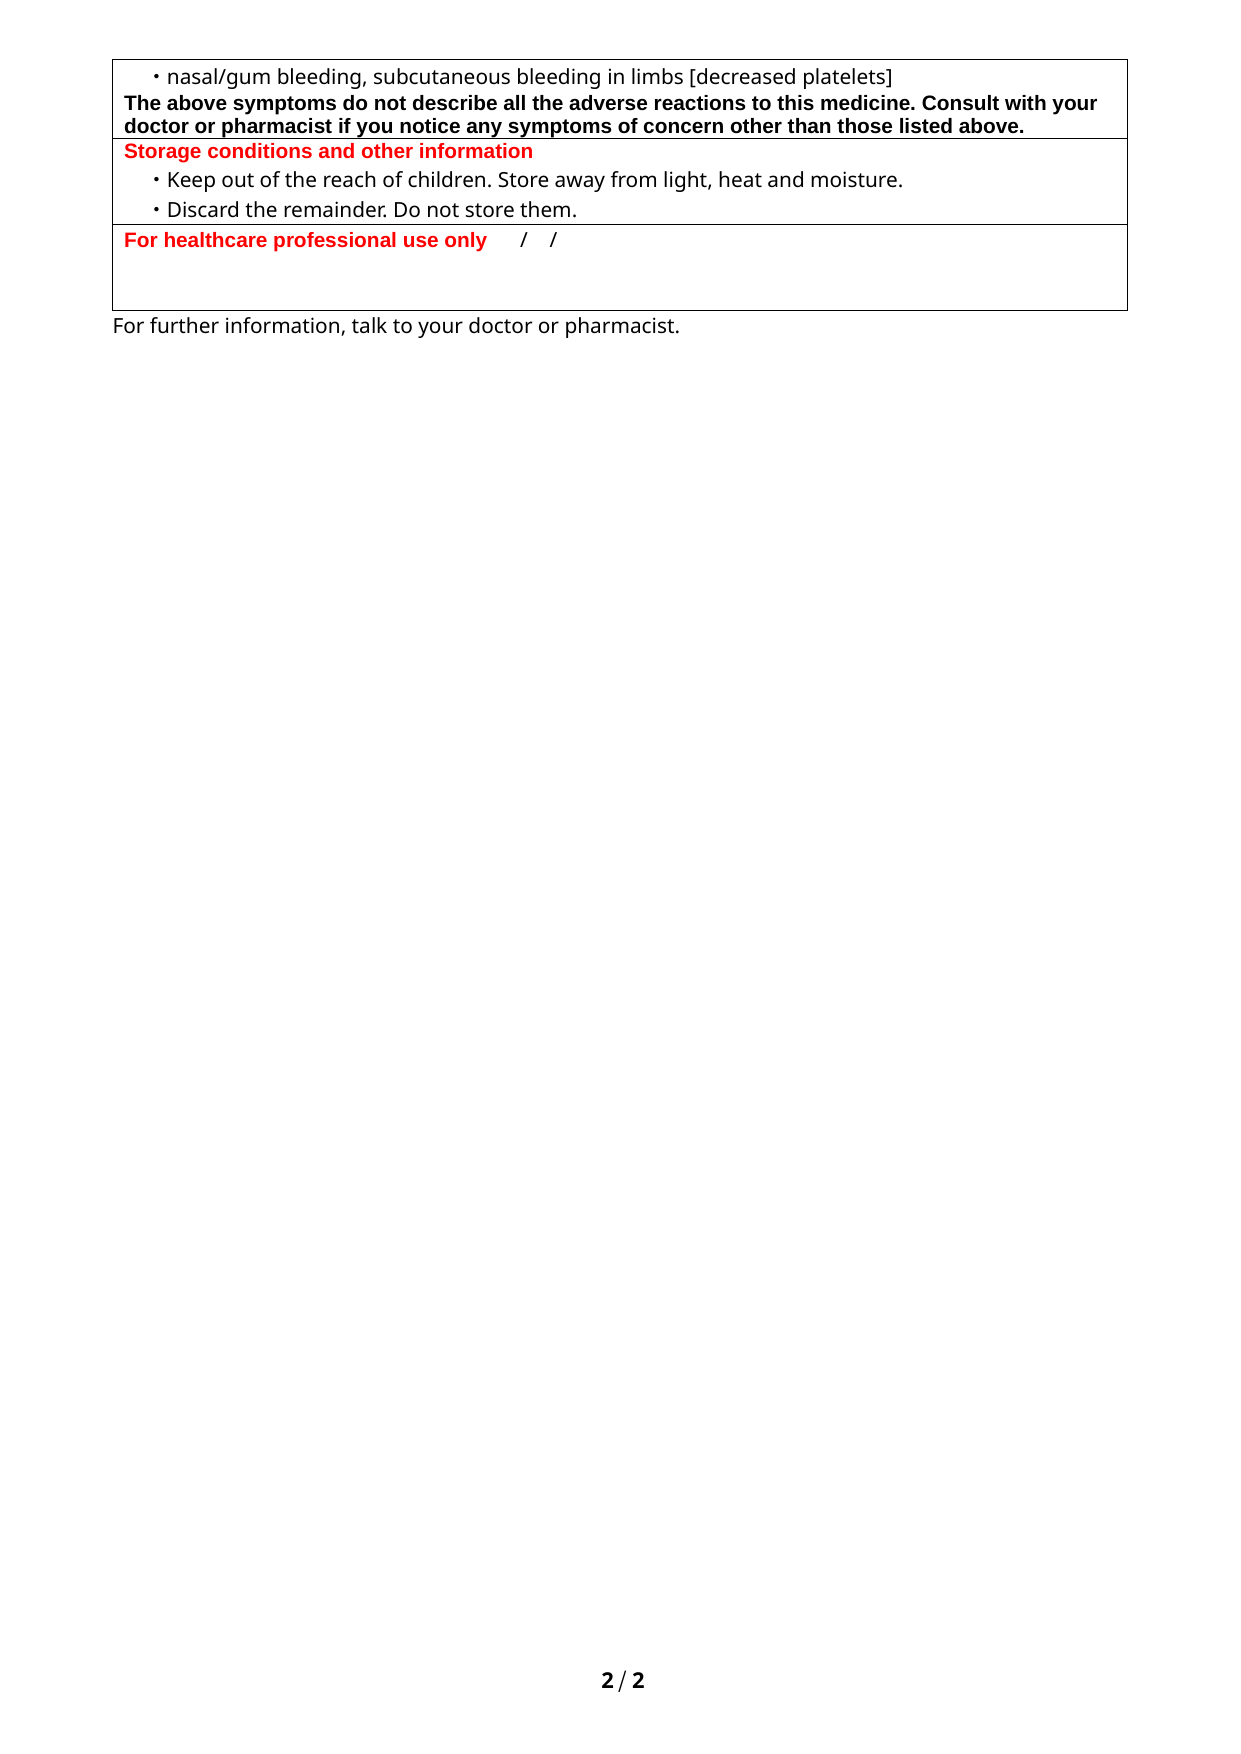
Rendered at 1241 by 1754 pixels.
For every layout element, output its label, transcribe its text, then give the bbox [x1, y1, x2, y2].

text For further information, talk to your doctor or pharmacist. [112, 311, 1128, 340]
table_cell For healthcare professional use only / / [113, 225, 1127, 310]
table_cell Storage conditions and other information ・Keep out of the reach of children. Store away from light, heat and moisture. ・Discard the remainder. Do not store them. [113, 139, 1127, 224]
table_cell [113, 60, 1127, 138]
